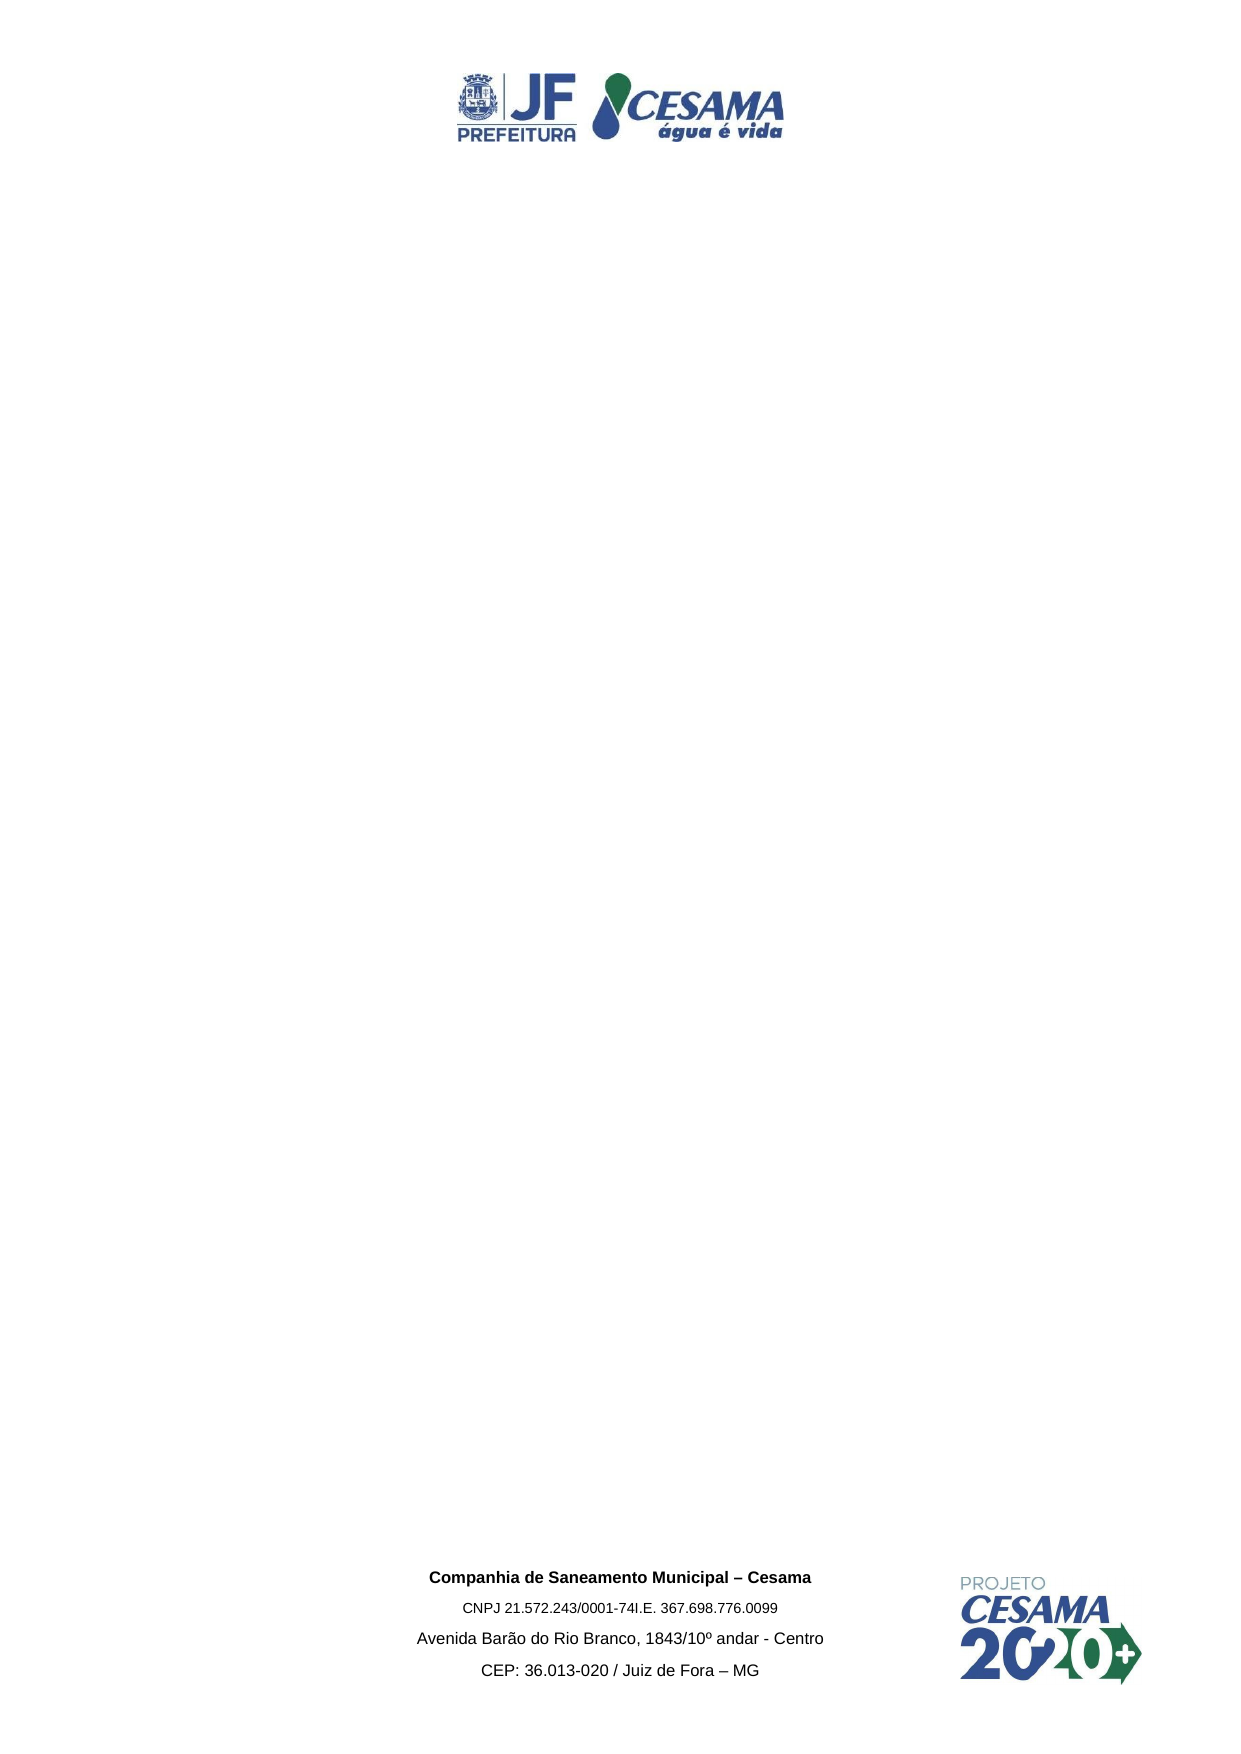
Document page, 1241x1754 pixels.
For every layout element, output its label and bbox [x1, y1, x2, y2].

picture [960, 1577, 1142, 1685]
picture [457, 73, 784, 142]
